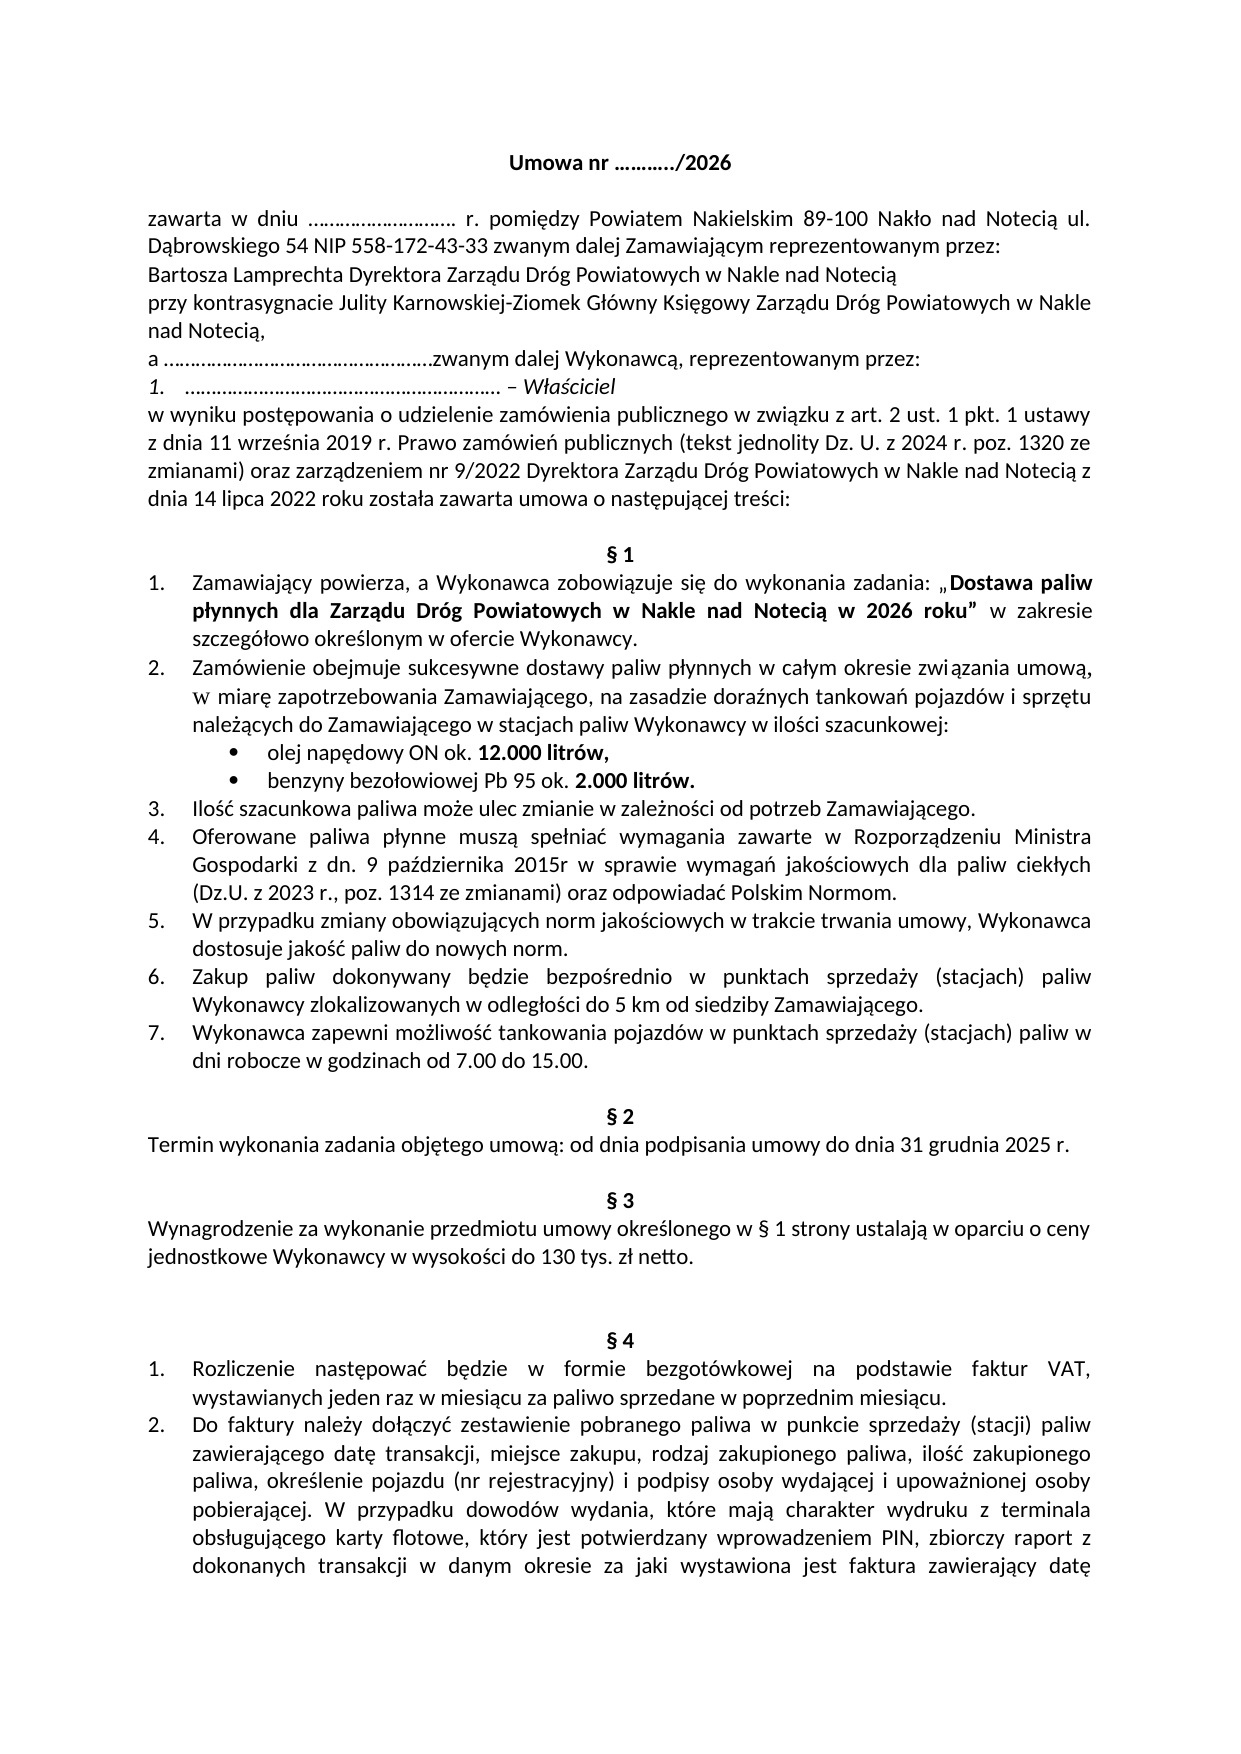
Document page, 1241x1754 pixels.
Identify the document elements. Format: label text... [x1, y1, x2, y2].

text a ……………………………………………zwanym dalej Wykonawcą, reprezentowanym przez: [148, 344, 1093, 372]
text § 3 [148, 1186, 1093, 1214]
list …………………………………………………… – Właściciel [148, 372, 1093, 400]
text zawarta w dniu ………………………. r. pomiędzy Powiatem Nakielskim 89-100 Nakło nad Notecią ul. Dąbrowskiego 54 NIP 558-172-43-33 zwanym dalej Zamawiającym reprezentowanym przez: [148, 204, 1093, 260]
list benzyny bezołowiowej Pb 95 ok. 2.000 litrów. [229, 766, 1093, 794]
list Zakup paliw dokonywany będzie bezpośrednio w punktach sprzedaży (stacjach) paliw Wykonawcy zlokalizowanych w odległości do 5 km od siedziby Zamawiającego. [148, 962, 1093, 1018]
list Oferowane paliwa płynne muszą spełniać wymagania zawarte w Rozporządzeniu Ministra Gospodarki z dn. 9 października 2015r w sprawie wymagań jakościowych dla paliw ciekłych (Dz.U. z 2023 r., poz. 1314 ze zmianami) oraz odpowiadać Polskim Normom. [148, 822, 1093, 906]
text § 1 [148, 540, 1093, 568]
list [148, 1411, 1093, 1579]
text Termin wykonania zadania objętego umową: od dnia podpisania umowy do dnia 31 grudnia 2025 r. [148, 1130, 1093, 1158]
list Wykonawca zapewni możliwość tankowania pojazdów w punktach sprzedaży (stacjach) paliw w dni robocze w godzinach od 7.00 do 15.00. [148, 1018, 1093, 1074]
list Zamawiający powierza, a Wykonawca zobowiązuje się do wykonania zadania: „Dostawa paliw płynnych dla Zarządu Dróg Powiatowych w Nakle nad Notecią w 2026 roku” w zakresie szczegółowo określonym w ofercie Wykonawcy. [148, 568, 1093, 652]
text w wyniku postępowania o udzielenie zamówienia publicznego w związku z art. 2 ust. 1 pkt. 1 ustawy z dnia 11 września 2019 r. Prawo zamówień publicznych (tekst jednolity Dz. U. z 2024 r. poz. 1320 ze zmianami) oraz zarządzeniem nr 9/2022 Dyrektora Zarządu Dróg Powiatowych w Nakle nad Notecią z dnia 14 lipca 2022 roku została zawarta umowa o następującej treści: [148, 400, 1093, 512]
list W przypadku zmiany obowiązujących norm jakościowych w trakcie trwania umowy, Wykonawca dostosuje jakość paliw do nowych norm. [148, 906, 1093, 962]
list olej napędowy ON ok. 12.000 litrów, [229, 738, 1093, 766]
list Rozliczenie następować będzie w formie bezgotówkowej na podstawie faktur VAT, wystawianych jeden raz w miesiącu za paliwo sprzedane w poprzednim miesiącu. [148, 1354, 1093, 1411]
text Umowa nr ………../2026 [148, 148, 1093, 176]
list Ilość szacunkowa paliwa może ulec zmianie w zależności od potrzeb Zamawiającego. [148, 794, 1093, 822]
text § 4 [148, 1327, 1093, 1354]
text przy kontrasygnacie Julity Karnowskiej-Ziomek Główny Księgowy Zarządu Dróg Powiatowych w Nakle nad Notecią, [148, 288, 1093, 344]
text Bartosza Lamprechta Dyrektora Zarządu Dróg Powiatowych w Nakle nad Notecią [148, 260, 1093, 288]
list Zamówienie obejmuje sukcesywne dostawy paliw płynnych w całym okresie związania umową, w miarę zapotrzebowania Zamawiającego, na zasadzie doraźnych tankowań pojazdów i sprzętu należących do Zamawiającego w stacjach paliw Wykonawcy w ilości szacunkowej: [148, 652, 1093, 738]
text § 2 [148, 1102, 1093, 1130]
text Wynagrodzenie za wykonanie przedmiotu umowy określonego w § 1 strony ustalają w oparciu o ceny jednostkowe Wykonawcy w wysokości do 130 tys. zł netto. [148, 1214, 1093, 1271]
